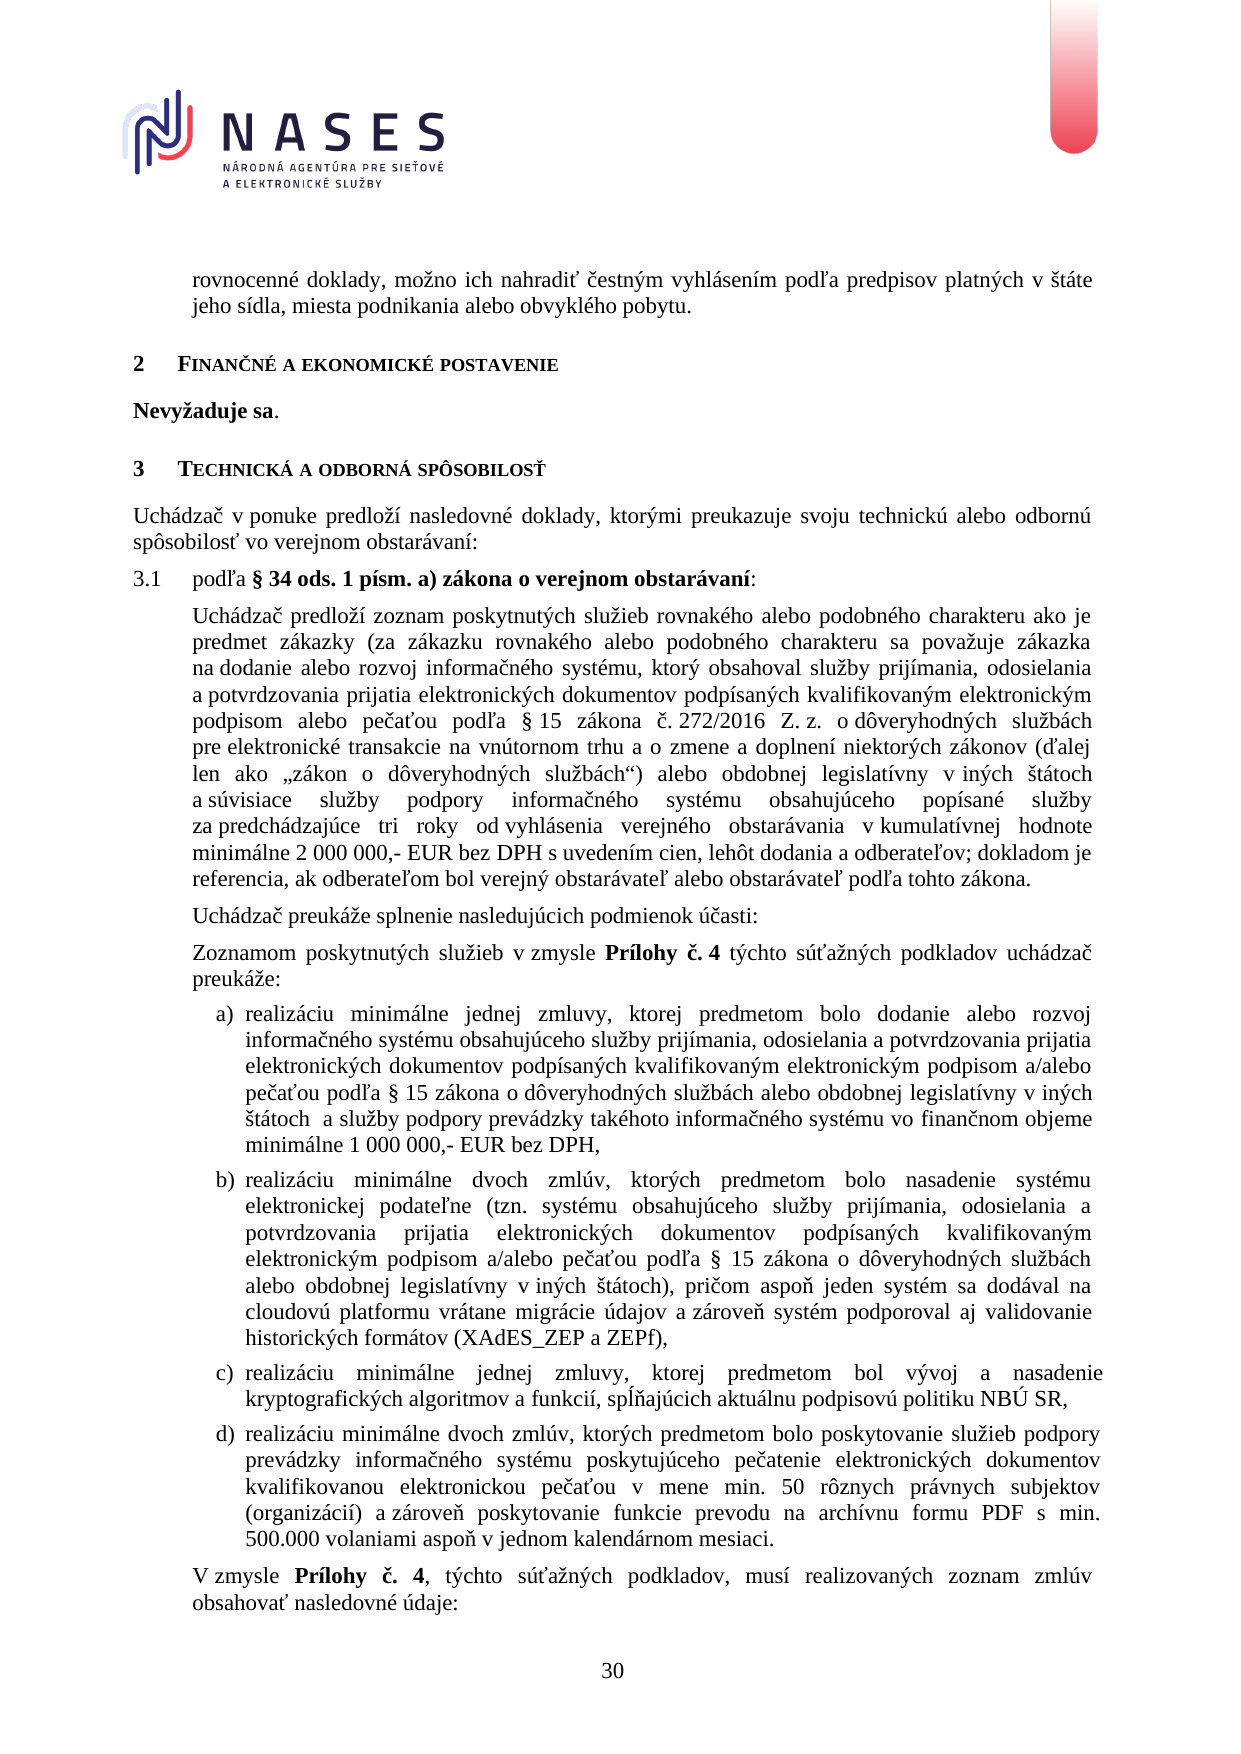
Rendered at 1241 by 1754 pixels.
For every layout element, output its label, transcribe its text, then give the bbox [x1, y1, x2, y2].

list realizáciu minimálne dvoch zmlúv, ktorých predmetom bolo poskytovanie služieb podpory prevádzky informačného systému poskytujúceho pečatenie elektronických dokumentov kvalifikovanou elektronickou pečaťou v mene min. 50 rôznych právnych subjektov (organizácií) a zároveň poskytovanie funkcie prevodu na archívnu formu PDF s min. 500.000 volaniami aspoň v jednom kalendárnom mesiaci. [216, 1420, 1101, 1552]
text Nevyžaduje sa. [133, 397, 1092, 423]
text Zoznamom poskytnutých služieb v zmysle Prílohy č. 4 týchto súťažných podkladov uchádzač preukáže: [192, 939, 1092, 991]
text Uchádzač predloží zoznam poskytnutých služieb rovnakého alebo podobného charakteru ako je predmet zákazky (za zákazku rovnakého alebo podobného charakteru sa považuje zákazka na dodanie alebo rozvoj informačného systému, ktorý obsahoval služby prijímania, odosielania a potvrdzovania prijatia elektronických dokumentov podpísaných kvalifikovaným elektronickým podpisom alebo pečaťou podľa § 15 zákona č. 272/2016 Z. z. o dôveryhodných službách pre elektronické transakcie na vnútornom trhu a o zmene a doplnení niektorých zákonov (ďalej len ako „zákon o dôveryhodných službách“) alebo obdobnej legislatívny v iných štátoch a súvisiace služby podpory informačného systému obsahujúceho popísané služby za predchádzajúce tri roky od vyhlásenia verejného obstarávania v kumulatívnej hodnote minimálne 2 000 000,- EUR bez DPH s uvedením cien, lehôt dodania a odberateľov; dokladom je referencia, ak odberateľom bol verejný obstarávateľ alebo obstarávateľ podľa tohto zákona. [192, 602, 1092, 892]
picture [1037, 0, 1115, 157]
list realizáciu minimálne dvoch zmlúv, ktorých predmetom bolo nasadenie systému elektronickej podateľne (tzn. systému obsahujúceho služby prijímania, odosielania a potvrdzovania prijatia elektronických dokumentov podpísaných kvalifikovaným elektronickým podpisom a/alebo pečaťou podľa § 15 zákona o dôveryhodných službách alebo obdobnej legislatívny v iných štátoch), pričom aspoň jeden systém sa dodával na cloudovú platformu vrátane migrácie údajov a zároveň systém podporoval aj validovanie historických formátov (XAdES_ZEP a ZEPf), [216, 1166, 1092, 1351]
subtitle Finančné a ekonomické postavenie [133, 350, 1092, 376]
text V zmysle Prílohy č. 4, týchto súťažných podkladov, musí realizovaných zoznam zmlúv obsahovať nasledovné údaje: [192, 1562, 1092, 1615]
text Uchádzač preukáže splnenie nasledujúcich podmienok účasti: [192, 902, 1092, 928]
list realizáciu minimálne jednej zmluvy, ktorej predmetom bolo dodanie alebo rozvoj informačného systému obsahujúceho služby prijímania, odosielania a potvrdzovania prijatia elektronických dokumentov podpísaných kvalifikovaným elektronickým podpisom a/alebo pečaťou podľa § 15 zákona o dôveryhodných službách alebo obdobnej legislatívny v iných štátoch a služby podpory prevádzky takéhoto informačného systému vo finančnom objeme minimálne 1 000 000,- EUR bez DPH, [216, 1000, 1092, 1158]
subtitle Technická a odborná spôsobilosť [133, 454, 1092, 481]
text Uchádzač v ponuke predloží nasledovné doklady, ktorými preukazuje svoju technickú alebo odbornú spôsobilosť vo verejnom obstarávaní: [133, 502, 1092, 554]
subtitle podľa § 34 ods. 1 písm. a) zákona o verejnom obstarávaní: [133, 565, 1092, 591]
picture [92, 23, 467, 254]
list realizáciu minimálne jednej zmluvy, ktorej predmetom bol vývoj a nasadenie kryptografických algoritmov a funkcií, spĺňajúcich aktuálnu podpisovú politiku NBÚ SR, [216, 1359, 1104, 1412]
